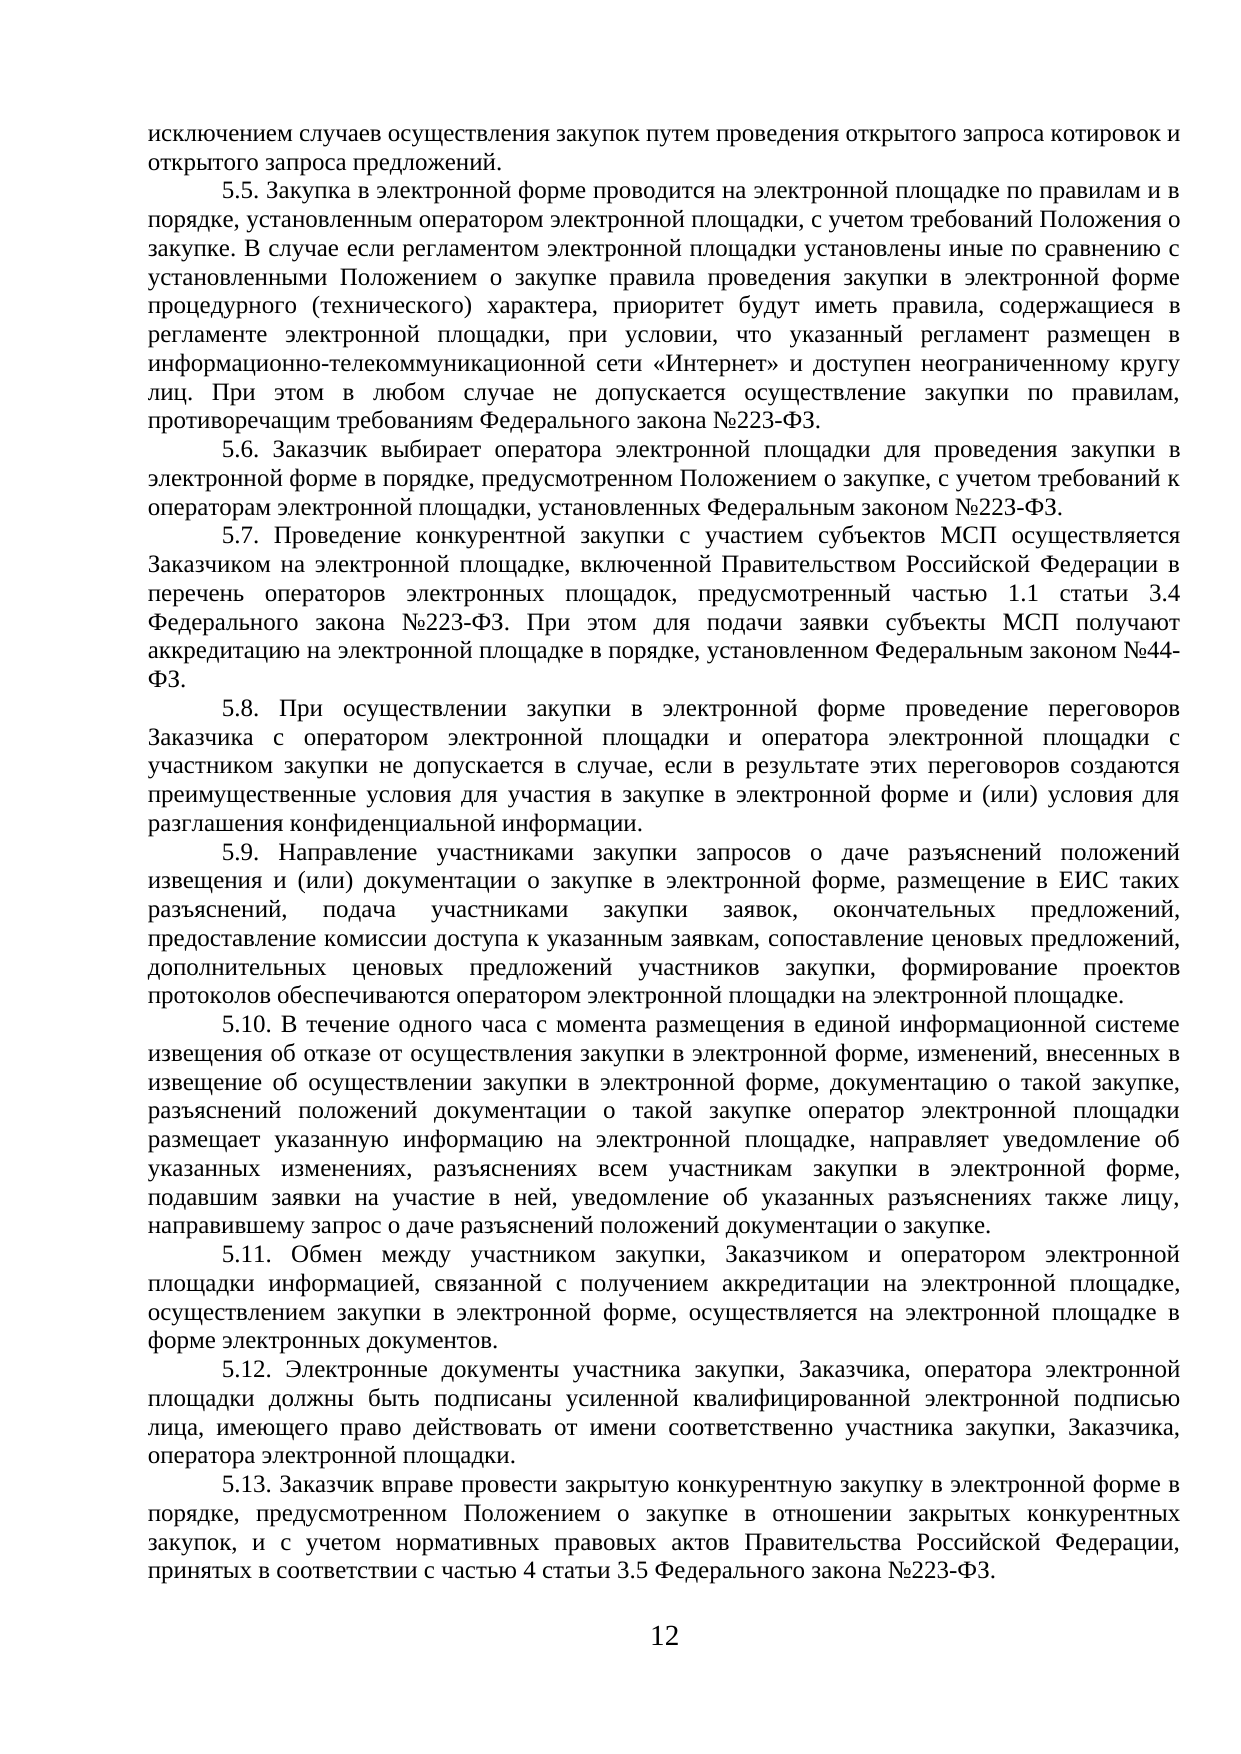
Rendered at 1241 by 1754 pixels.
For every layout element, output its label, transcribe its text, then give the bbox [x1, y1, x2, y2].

text 5.7. Проведение конкурентной закупки с участием субъектов МСП осуществляется Заказчиком на электронной площадке, включенной Правительством Российской Федерации в перечень операторов электронных площадок, предусмотренный частью 1.1 статьи 3.4 Федерального закона №223-ФЗ. При этом для подачи заявки субъекты МСП получают аккредитацию на электронной площадке в порядке, установленном Федеральным законом №44-ФЗ. [148, 521, 1181, 693]
text 5.8. При осуществлении закупки в электронной форме проведение переговоров Заказчика с оператором электронной площадки и оператора электронной площадки с участником закупки не допускается в случае, если в результате этих переговоров создаются преимущественные условия для участия в закупке в электронной форме и (или) условия для разглашения конфиденциальной информации. [148, 693, 1181, 837]
text 5.10. В течение одного часа с момента размещения в единой информационной системе извещения об отказе от осуществления закупки в электронной форме, изменений, внесенных в извещение об осуществлении закупки в электронной форме, документацию о такой закупке, разъяснений положений документации о такой закупке оператор электронной площадки размещает указанную информацию на электронной площадке, направляет уведомление об указанных изменениях, разъяснениях всем участникам закупки в электронной форме, подавшим заявки на участие в ней, уведомление об указанных разъяснениях также лицу, направившему запрос о даче разъяснений положений документации о закупке. [148, 1009, 1181, 1239]
text 5.5. Закупка в электронной форме проводится на электронной площадке по правилам и в порядке, установленным оператором электронной площадки, с учетом требований Положения о закупке. В случае если регламентом электронной площадки установлены иные по сравнению с установленными Положением о закупке правила проведения закупки в электронной форме процедурного (технического) характера, приоритет будут иметь правила, содержащиеся в регламенте электронной площадки, при условии, что указанный регламент размещен в информационно-телекоммуникационной сети «Интернет» и доступен неограниченному кругу лиц. При этом в любом случае не допускается осуществление закупки по правилам, противоречащим требованиям Федерального закона №223-ФЗ. [148, 176, 1181, 434]
text 5.13. Заказчик вправе провести закрытую конкурентную закупку в электронной форме в порядке, предусмотренном Положением о закупке в отношении закрытых конкурентных закупок, и с учетом нормативных правовых актов Правительства Российской Федерации, принятых в соответствии с частью 4 статьи 3.5 Федерального закона №223-ФЗ. [148, 1469, 1181, 1584]
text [148, 118, 1181, 176]
text 5.6. Заказчик выбирает оператора электронной площадки для проведения закупки в электронной форме в порядке, предусмотренном Положением о закупке, с учетом требований к операторам электронной площадки, установленных Федеральным законом №22З-ФЗ. [148, 434, 1181, 521]
text 5.9. Направление участниками закупки запросов о даче разъяснений положений извещения и (или) документации о закупке в электронной форме, размещение в ЕИС таких разъяснений, подача участниками закупки заявок, окончательных предложений, предоставление комиссии доступа к указанным заявкам, сопоставление ценовых предложений, дополнительных ценовых предложений участников закупки, формирование проектов протоколов обеспечиваются оператором электронной площадки на электронной площадке. [148, 837, 1181, 1009]
text 5.12. Электронные документы участника закупки, Заказчика, оператора электронной площадки должны быть подписаны усиленной квалифицированной электронной подписью лица, имеющего право действовать от имени соответственно участника закупки, Заказчика, оператора электронной площадки. [148, 1354, 1181, 1469]
text 5.11. Обмен между участником закупки, Заказчиком и оператором электронной площадки информацией, связанной с получением аккредитации на электронной площадке, осуществлением закупки в электронной форме, осуществляется на электронной площадке в форме электронных документов. [148, 1239, 1181, 1354]
